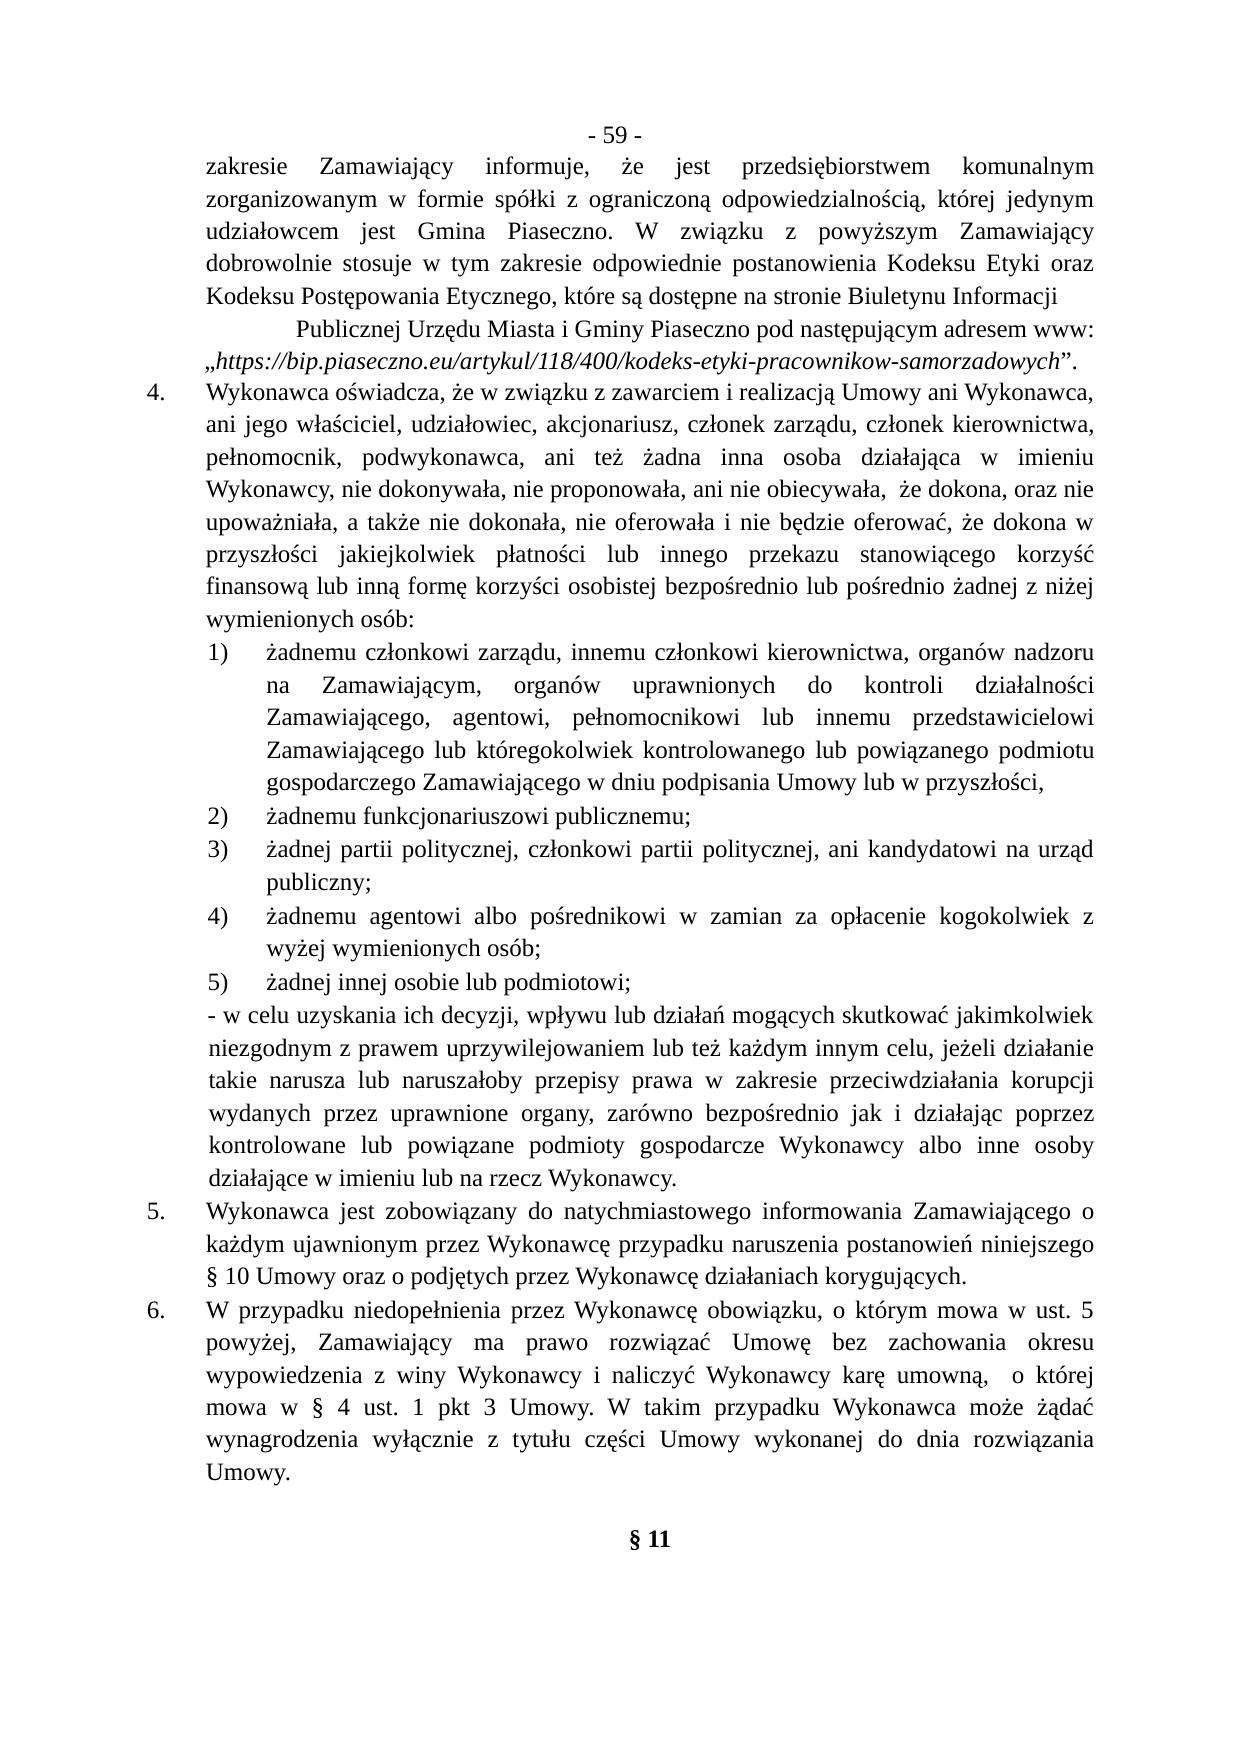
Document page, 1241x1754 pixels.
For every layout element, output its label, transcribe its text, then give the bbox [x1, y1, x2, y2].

text Publicznej Urzędu Miasta i Gminy Piaseczno pod następującym adresem www: [146, 314, 1094, 343]
list żadnemu członkowi zarządu, innemu członkowi kierownictwa, organów nadzoru na Zamawiającym, organów uprawnionych do kontroli działalności Zamawiającego, agentowi, pełnomocnikowi lub innemu przedstawicielowi Zamawiającego lub któregokolwiek kontrolowanego lub powiązanego podmiotu gospodarczego Zamawiającego w dniu podpisania Umowy lub w przyszłości, [207, 637, 1095, 796]
list Wykonawca oświadcza, że w związku z zawarciem i realizacją Umowy ani Wykonawca, ani jego właściciel, udziałowiec, akcjonariusz, członek zarządu, członek kierownictwa, pełnomocnik, podwykonawca, ani też żadna inna osoba działająca w imieniu Wykonawcy, nie dokonywała, nie proponowała, ani nie obiecywała, że dokona, oraz nie upoważniała, a także nie dokonała, nie oferowała i nie będzie oferować, że dokona w przyszłości jakiejkolwiek płatności lub innego przekazu stanowiącego korzyść finansową lub inną formę korzyści osobistej bezpośrednio lub pośrednio żadnej z niżej wymienionych osób: [147, 377, 1095, 632]
text § 11 [187, 1524, 1112, 1553]
list żadnej partii politycznej, członkowi partii politycznej, ani kandydatowi na urząd publiczny; [207, 834, 1095, 896]
text „https://bip.piaseczno.eu/artykul/118/400/kodeks-etyki-pracownikow-samorzadowych”. [146, 346, 1078, 375]
list Wykonawca jest zobowiązany do natychmiastowego informowania Zamawiającego o każdym ujawnionym przez Wykonawcę przypadku naruszenia postanowień niniejszego § 10 Umowy oraz o podjętych przez Wykonawcę działaniach korygujących. [147, 1196, 1095, 1290]
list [147, 151, 1095, 309]
list żadnemu agentowi albo pośrednikowi w zamian za opłacenie kogokolwiek z wyżej wymienionych osób; [207, 901, 1095, 962]
list żadnemu funkcjonariuszowi publicznemu; [207, 801, 1095, 829]
text - w celu uzyskania ich decyzji, wpływu lub działań mogących skutkować jakimkolwiek niezgodnym z prawem uprzywilejowaniem lub też każdym innym celu, jeżeli działanie takie narusza lub naruszałoby przepisy prawa w zakresie przeciwdziałania korupcji wydanych przez uprawnione organy, zarówno bezpośrednio jak i działając poprzez kontrolowane lub powiązane podmioty gospodarcze Wykonawcy albo inne osoby działające w imieniu lub na rzecz Wykonawcy. [207, 1001, 1095, 1191]
list W przypadku niedopełnienia przez Wykonawcę obowiązku, o którym mowa w ust. 5 powyżej, Zamawiający ma prawo rozwiązać Umowę bez zachowania okresu wypowiedzenia z winy Wykonawcy i naliczyć Wykonawcy karę umowną, o której mowa w § 4 ust. 1 pkt 3 Umowy. W takim przypadku Wykonawca może żądać wynagrodzenia wyłącznie z tytułu części Umowy wykonanej do dnia rozwiązania Umowy. [147, 1295, 1095, 1486]
list żadnej innej osobie lub podmiotowi; [207, 967, 1095, 996]
